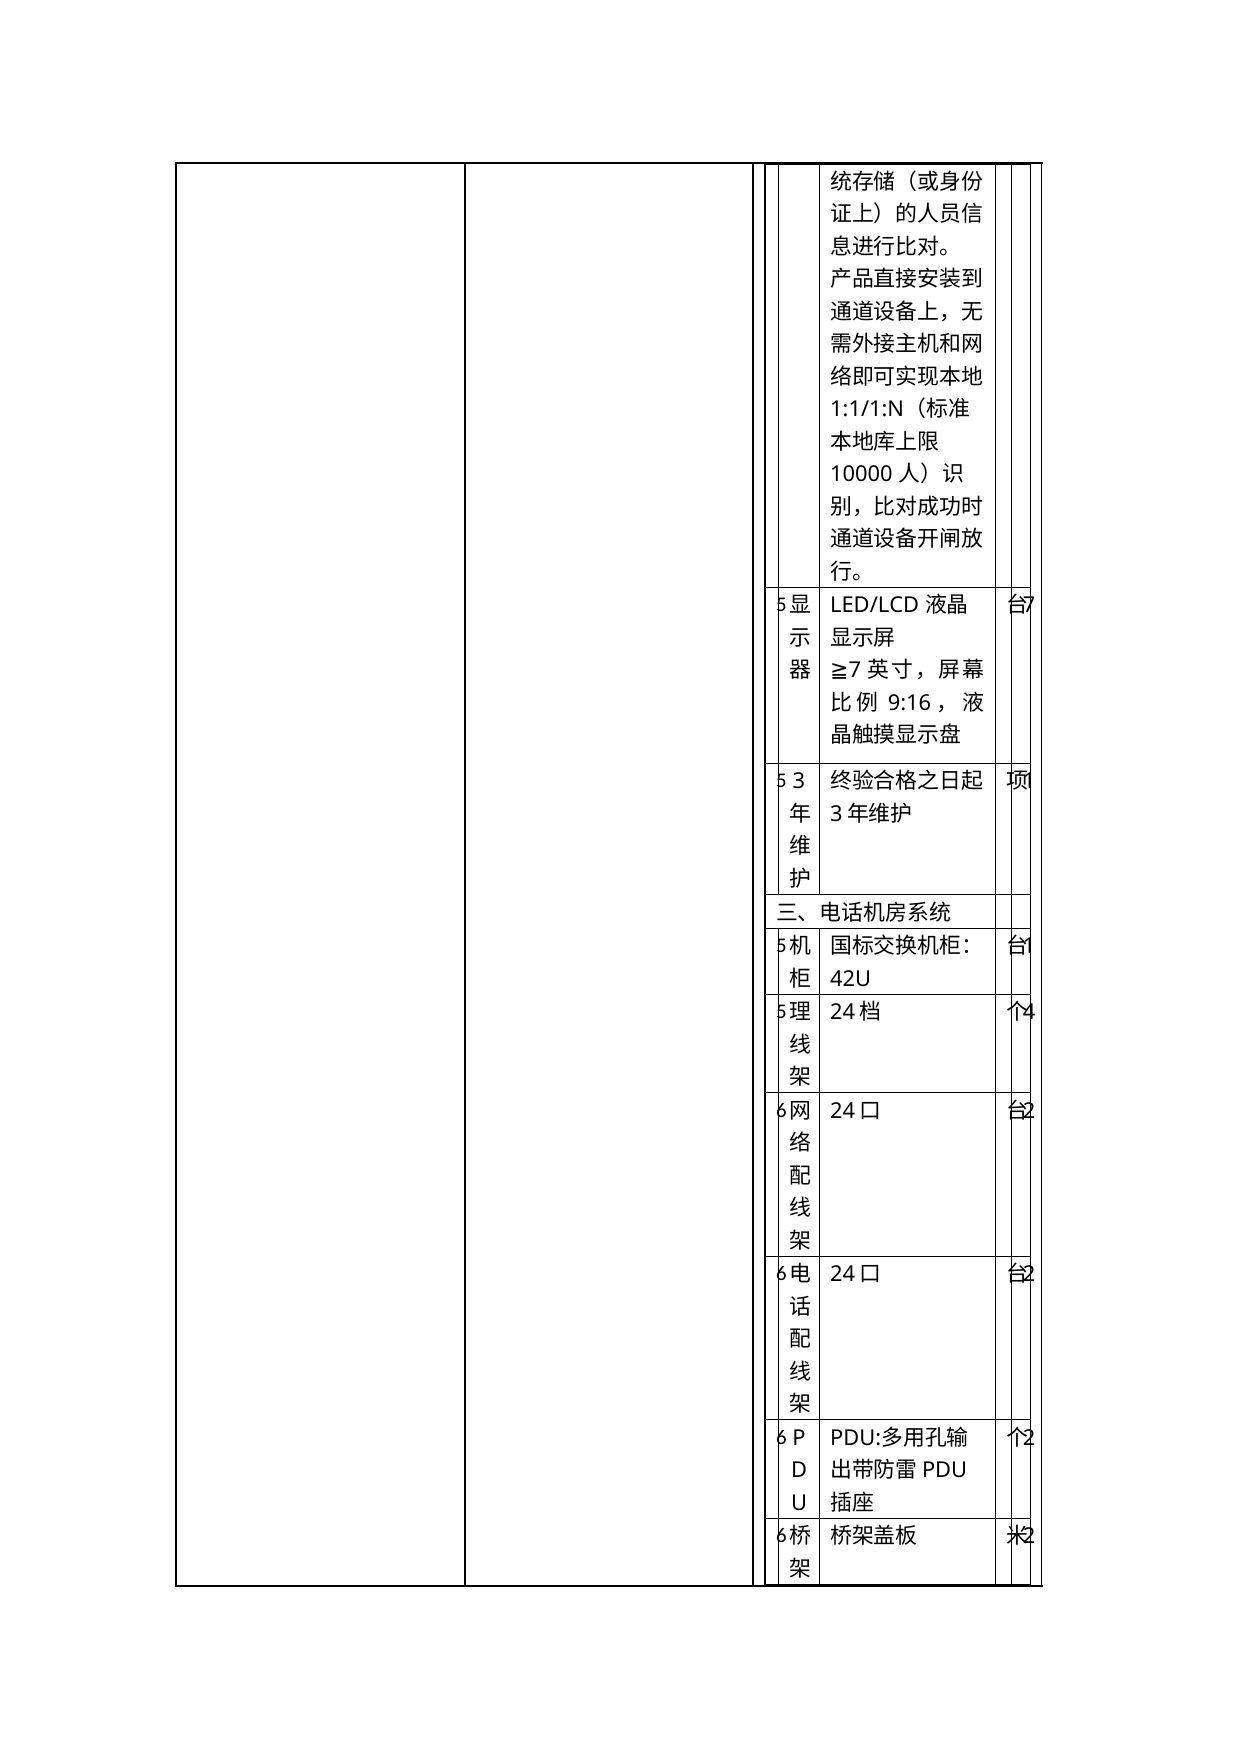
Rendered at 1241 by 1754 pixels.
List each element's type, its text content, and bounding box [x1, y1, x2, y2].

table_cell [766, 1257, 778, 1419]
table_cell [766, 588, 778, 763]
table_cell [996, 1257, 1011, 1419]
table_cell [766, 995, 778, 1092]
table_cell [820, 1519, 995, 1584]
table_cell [820, 165, 995, 587]
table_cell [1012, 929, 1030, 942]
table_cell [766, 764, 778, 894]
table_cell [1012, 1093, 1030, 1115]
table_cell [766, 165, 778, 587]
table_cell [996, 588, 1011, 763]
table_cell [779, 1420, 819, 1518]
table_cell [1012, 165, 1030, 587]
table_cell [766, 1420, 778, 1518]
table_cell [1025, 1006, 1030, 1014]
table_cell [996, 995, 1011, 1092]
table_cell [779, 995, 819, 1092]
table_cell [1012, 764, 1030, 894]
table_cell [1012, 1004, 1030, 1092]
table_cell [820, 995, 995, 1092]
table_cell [820, 1420, 995, 1518]
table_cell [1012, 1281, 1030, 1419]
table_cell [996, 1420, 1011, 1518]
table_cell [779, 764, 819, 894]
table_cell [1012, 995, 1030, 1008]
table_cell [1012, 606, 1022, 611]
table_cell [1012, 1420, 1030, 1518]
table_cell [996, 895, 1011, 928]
table_cell 1 [466, 164, 752, 1585]
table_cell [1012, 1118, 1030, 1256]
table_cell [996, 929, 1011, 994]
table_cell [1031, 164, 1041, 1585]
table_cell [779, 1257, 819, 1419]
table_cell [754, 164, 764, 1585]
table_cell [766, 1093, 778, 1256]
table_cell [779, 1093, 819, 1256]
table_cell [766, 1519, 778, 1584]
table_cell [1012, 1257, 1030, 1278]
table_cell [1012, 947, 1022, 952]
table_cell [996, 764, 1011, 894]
table_cell [177, 164, 464, 1585]
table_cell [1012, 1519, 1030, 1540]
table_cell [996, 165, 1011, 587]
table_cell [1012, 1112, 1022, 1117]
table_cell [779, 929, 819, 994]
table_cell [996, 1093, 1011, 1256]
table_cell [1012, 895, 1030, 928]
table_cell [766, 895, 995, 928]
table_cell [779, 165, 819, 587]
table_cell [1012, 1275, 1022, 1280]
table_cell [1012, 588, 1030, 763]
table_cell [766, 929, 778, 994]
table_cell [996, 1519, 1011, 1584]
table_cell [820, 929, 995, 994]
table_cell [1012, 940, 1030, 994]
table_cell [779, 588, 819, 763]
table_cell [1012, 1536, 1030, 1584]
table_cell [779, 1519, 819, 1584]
